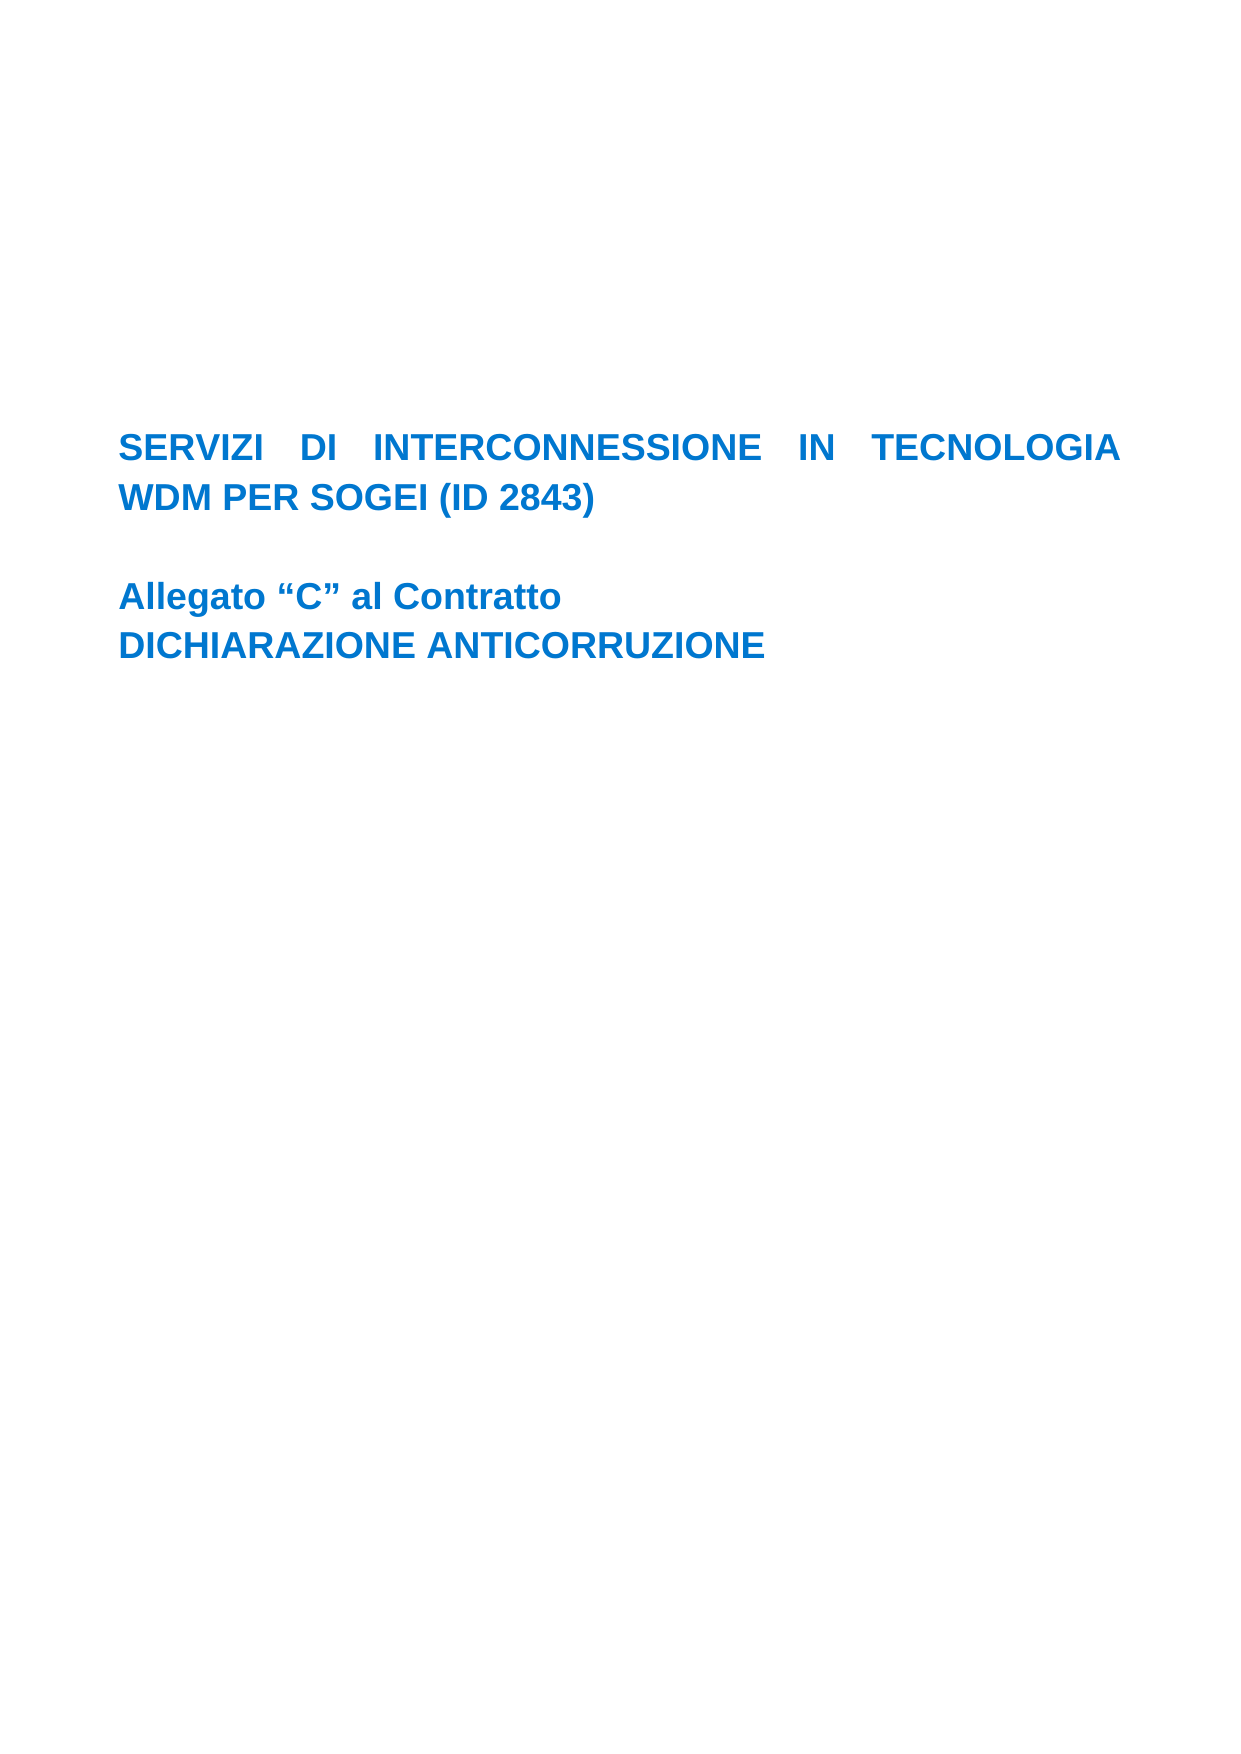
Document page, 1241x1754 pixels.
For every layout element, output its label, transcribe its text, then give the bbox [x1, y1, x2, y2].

text SERVIZI DI INTERCONNESSIONE IN TECNOLOGIA WDM PER SOGEI (ID 2843) [118, 425, 1122, 518]
text DICHIARAZIONE ANTICORRUZIONE [118, 623, 1122, 667]
text Allegato “C” al Contratto [118, 574, 1122, 617]
